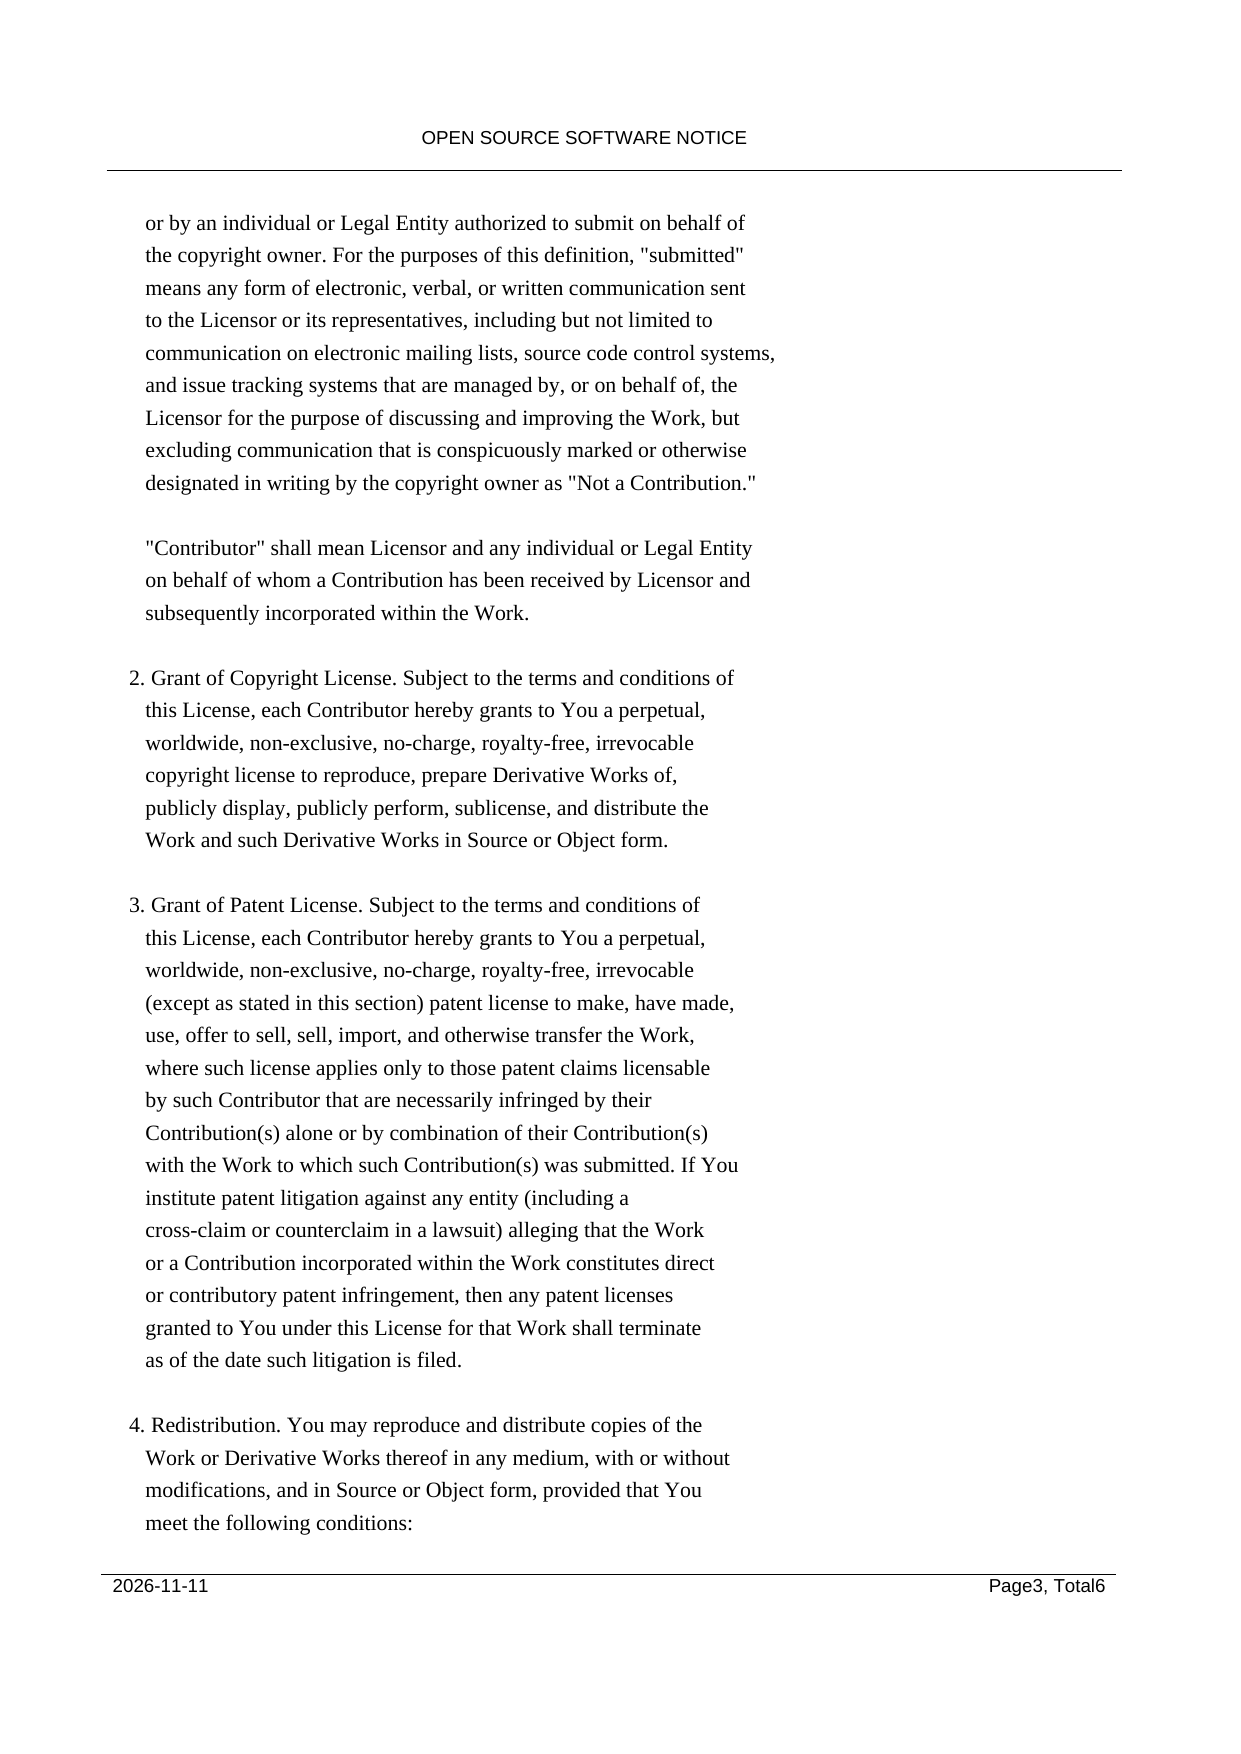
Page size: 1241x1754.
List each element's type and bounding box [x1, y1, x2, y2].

text [112, 206, 1128, 1539]
